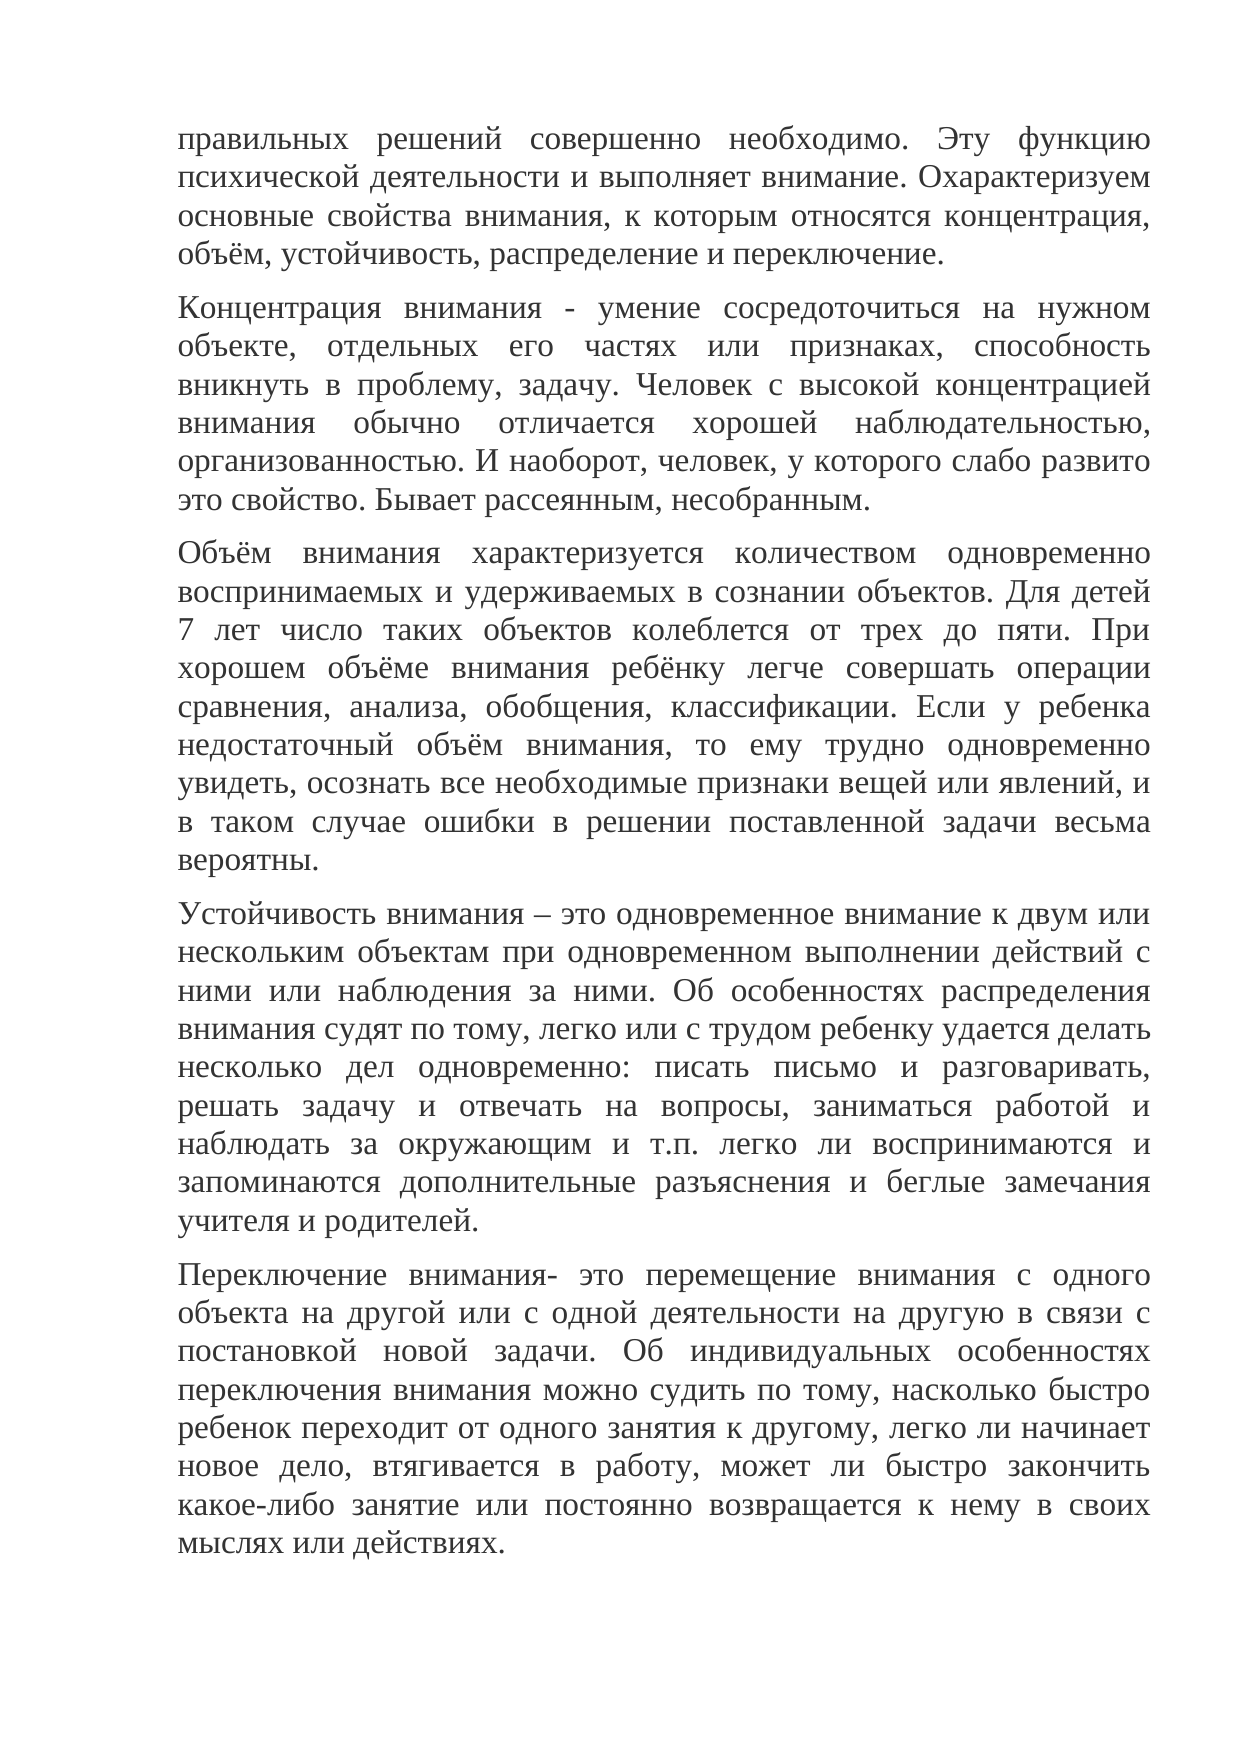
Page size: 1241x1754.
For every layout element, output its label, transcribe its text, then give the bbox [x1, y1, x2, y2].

text Объём внимания характеризуется количеством одновременно воспринимаемых и удерживаемых в сознании объектов. Для детей 7 лет число таких объектов колеблется от трех до пяти. При хорошем объёме внимания ребёнку легче совершать операции сравнения, анализа, обобщения, классификации. Если у ребенка недостаточный объём внимания, то ему трудно одновременно увидеть, осознать все необходимые признаки вещей или явлений, и в таком случае ошибки в решении поставленной задачи весьма вероятны. [177, 533, 1152, 878]
text Устойчивость внимания – это одновременное внимание к двум или нескольким объектам при одновременном выполнении действий с ними или наблюдения за ними. Об особенностях распределения внимания судят по тому, легко или с трудом ребенку удается делать несколько дел одновременно: писать письмо и разговаривать, решать задачу и отвечать на вопросы, заниматься работой и наблюдать за окружающим и т.п. легко ли воспринимаются и запоминаются дополнительные разъяснения и беглые замечания учителя и родителей. [177, 893, 1152, 1238]
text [177, 118, 1152, 271]
text Переключение внимания- это перемещение внимания с одного объекта на другой или с одной деятельности на другую в связи с постановкой новой задачи. Об индивидуальных особенностях переключения внимания можно судить по тому, насколько быстро ребенок переходит от одного занятия к другому, легко ли начинает новое дело, втягивается в работу, может ли быстро закончить какое-либо занятие или постоянно возвращается к нему в своих мыслях или действиях. [177, 1254, 1152, 1561]
text Концентрация внимания - умение сосредоточиться на нужном объекте, отдельных его частях или признаках, способность вникнуть в проблему, задачу. Человек с высокой концентрацией внимания обычно отличается хорошей наблюдательностью, организованностью. И наоборот, человек, у которого слабо развито это свойство. Бывает рассеянным, несобранным. [177, 287, 1152, 517]
